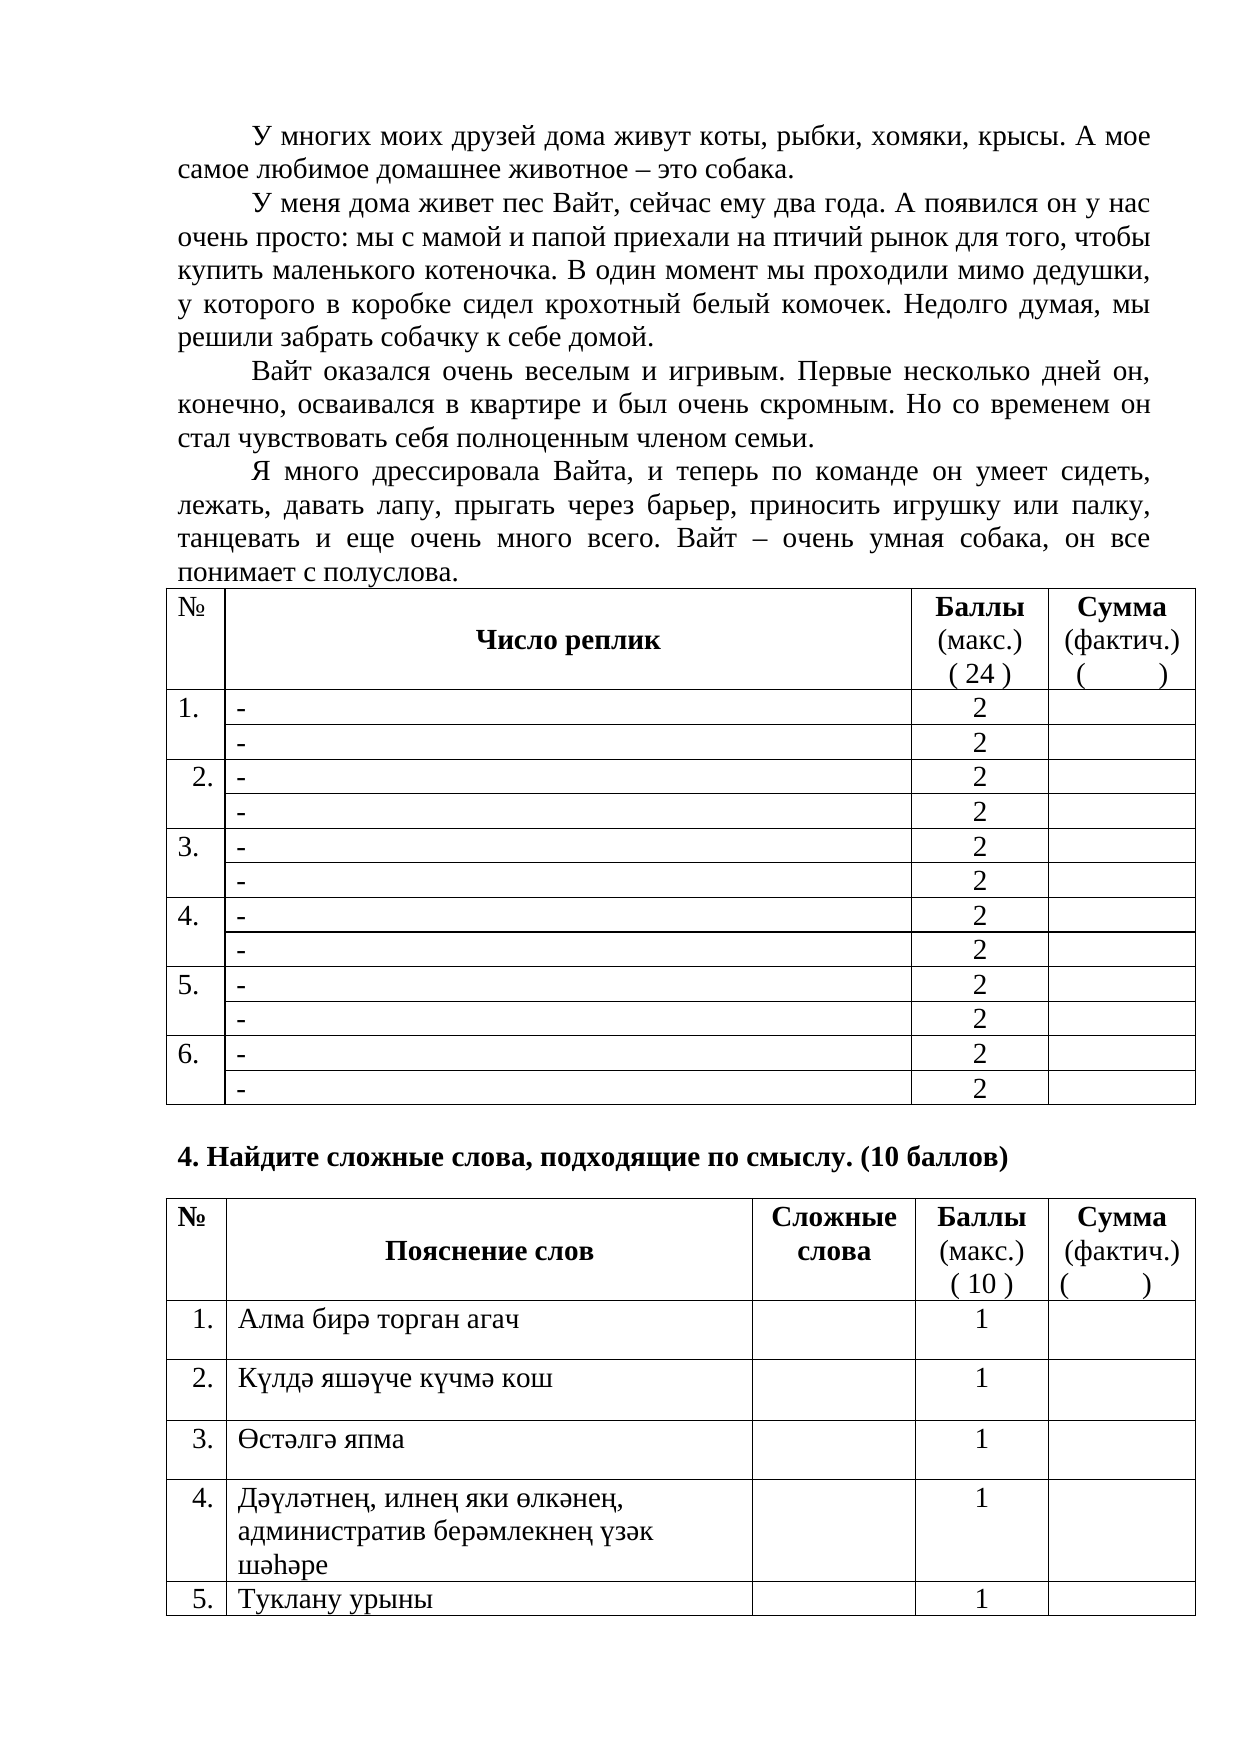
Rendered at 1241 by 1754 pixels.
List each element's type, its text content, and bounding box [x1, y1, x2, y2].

table_cell 2. [167, 1360, 226, 1420]
table_cell - [226, 690, 911, 724]
table_cell 1 [916, 1480, 1048, 1581]
table_cell [1049, 1071, 1195, 1104]
table_cell 1 [916, 1301, 1048, 1359]
table_cell 1 [916, 1360, 1048, 1420]
table_cell [753, 1480, 915, 1581]
table_cell 2 [912, 1036, 1048, 1070]
table_cell 3. [167, 1421, 226, 1479]
table_cell [1049, 863, 1195, 897]
table_cell 2 [912, 829, 1048, 862]
table_cell [1049, 725, 1195, 758]
table_cell [1049, 794, 1195, 828]
table_cell 1. [167, 690, 224, 758]
table_cell 2 [912, 898, 1048, 931]
table_cell 2 [912, 1002, 1048, 1035]
table_cell 2. [167, 760, 224, 828]
table_cell Туклану урыны [227, 1582, 752, 1615]
table_cell 2 [912, 863, 1048, 897]
text Я много дрессировала Вайта, и теперь по команде он умеет сидеть, лежать, давать лапу, прыгать через барьер, приносить игрушку или палку, танцевать и еще очень много всего. Вайт – очень умная собака, он все понимает с полуслова. [177, 453, 1152, 588]
table_cell [1049, 898, 1195, 931]
table_cell [1049, 967, 1195, 1001]
table_cell [1049, 1480, 1195, 1581]
table_cell [226, 1071, 911, 1104]
table_cell [753, 1301, 915, 1359]
text У меня дома живет пес Вайт, сейчас ему два года. А появился он у нас очень просто: мы с мамой и папой приехали на птичий рынок для того, чтобы купить маленького котеночка. В один момент мы проходили мимо дедушки, у которого в коробке сидел крохотный белый комочек. Недолго думая, мы решили забрать собачку к себе домой. [177, 185, 1152, 353]
table_header Сумма (фактич.) ( ) [1049, 589, 1195, 689]
table_cell 4. [167, 898, 224, 966]
table_cell [1049, 1002, 1195, 1035]
table_cell - [226, 967, 911, 1001]
text Вайт оказался очень веселым и игривым. Первые несколько дней он, конечно, осваивался в квартире и был очень скромным. Но со временем он стал чувствовать себя полноценным членом семьи. [177, 353, 1152, 453]
table_cell [1049, 760, 1195, 793]
table_cell 2 [912, 794, 1048, 828]
table_cell - [226, 1036, 911, 1070]
table_cell 4. [167, 1480, 226, 1581]
table_cell [753, 1360, 915, 1420]
table_cell 5. [167, 967, 224, 1035]
table_cell 2 [912, 933, 1048, 966]
table_cell [226, 1002, 911, 1035]
table_cell 1 [916, 1582, 1048, 1615]
table_cell 2 [912, 1071, 1048, 1104]
table_header № [167, 589, 224, 689]
table_header Число реплик [226, 589, 911, 689]
table_cell [753, 1582, 915, 1615]
table_cell - [226, 794, 911, 828]
table_cell [1049, 829, 1195, 862]
table_cell [226, 933, 911, 966]
text У многих моих друзей дома живут коты, рыбки, хомяки, крысы. А мое самое любимое домашнее животное – это собака. [177, 118, 1152, 185]
table_cell 6. [167, 1036, 224, 1104]
table_cell [1049, 1582, 1195, 1615]
table_cell Дәүләтнең, илнең яки өлкәнең, административ берәмлекнең үзәк шәһәре [227, 1480, 752, 1581]
table_cell Күлдә яшәүче күчмә кош [227, 1360, 752, 1420]
table_cell - [226, 725, 911, 758]
table_cell - [226, 898, 911, 931]
table_header Баллы (макс.) ( 10 ) [916, 1199, 1048, 1300]
table_cell 3. [167, 829, 224, 897]
text 4. Найдите сложные слова, подходящие по смыслу. (10 баллов) [177, 1139, 1152, 1172]
table_cell Алма бирә торган агач [227, 1301, 752, 1359]
table_cell Өстәлгә япма [227, 1421, 752, 1479]
table_header № [167, 1199, 226, 1300]
table_cell 2 [912, 725, 1048, 758]
table_cell [753, 1421, 915, 1479]
table_cell 2 [912, 967, 1048, 1001]
table_cell [1049, 933, 1195, 966]
table_cell - [226, 829, 911, 862]
table_header Пояснение слов [227, 1199, 752, 1300]
table_cell 2 [912, 690, 1048, 724]
table_header Сложные слова [753, 1199, 915, 1300]
table_cell - [226, 760, 911, 793]
table_cell 1 [916, 1421, 1048, 1479]
table_cell [1049, 1036, 1195, 1070]
table_header Баллы (макс.) ( 24 ) [912, 589, 1048, 689]
table_cell 5. [167, 1582, 226, 1615]
table_cell 2 [912, 760, 1048, 793]
table_cell [1049, 1301, 1195, 1359]
table_cell [1049, 1360, 1195, 1420]
table_cell 1. [167, 1301, 226, 1359]
table_header Сумма (фактич.) ( ) [1049, 1199, 1195, 1300]
table_cell - [226, 863, 911, 897]
table_cell [1049, 690, 1195, 724]
table_cell [1049, 1421, 1195, 1479]
